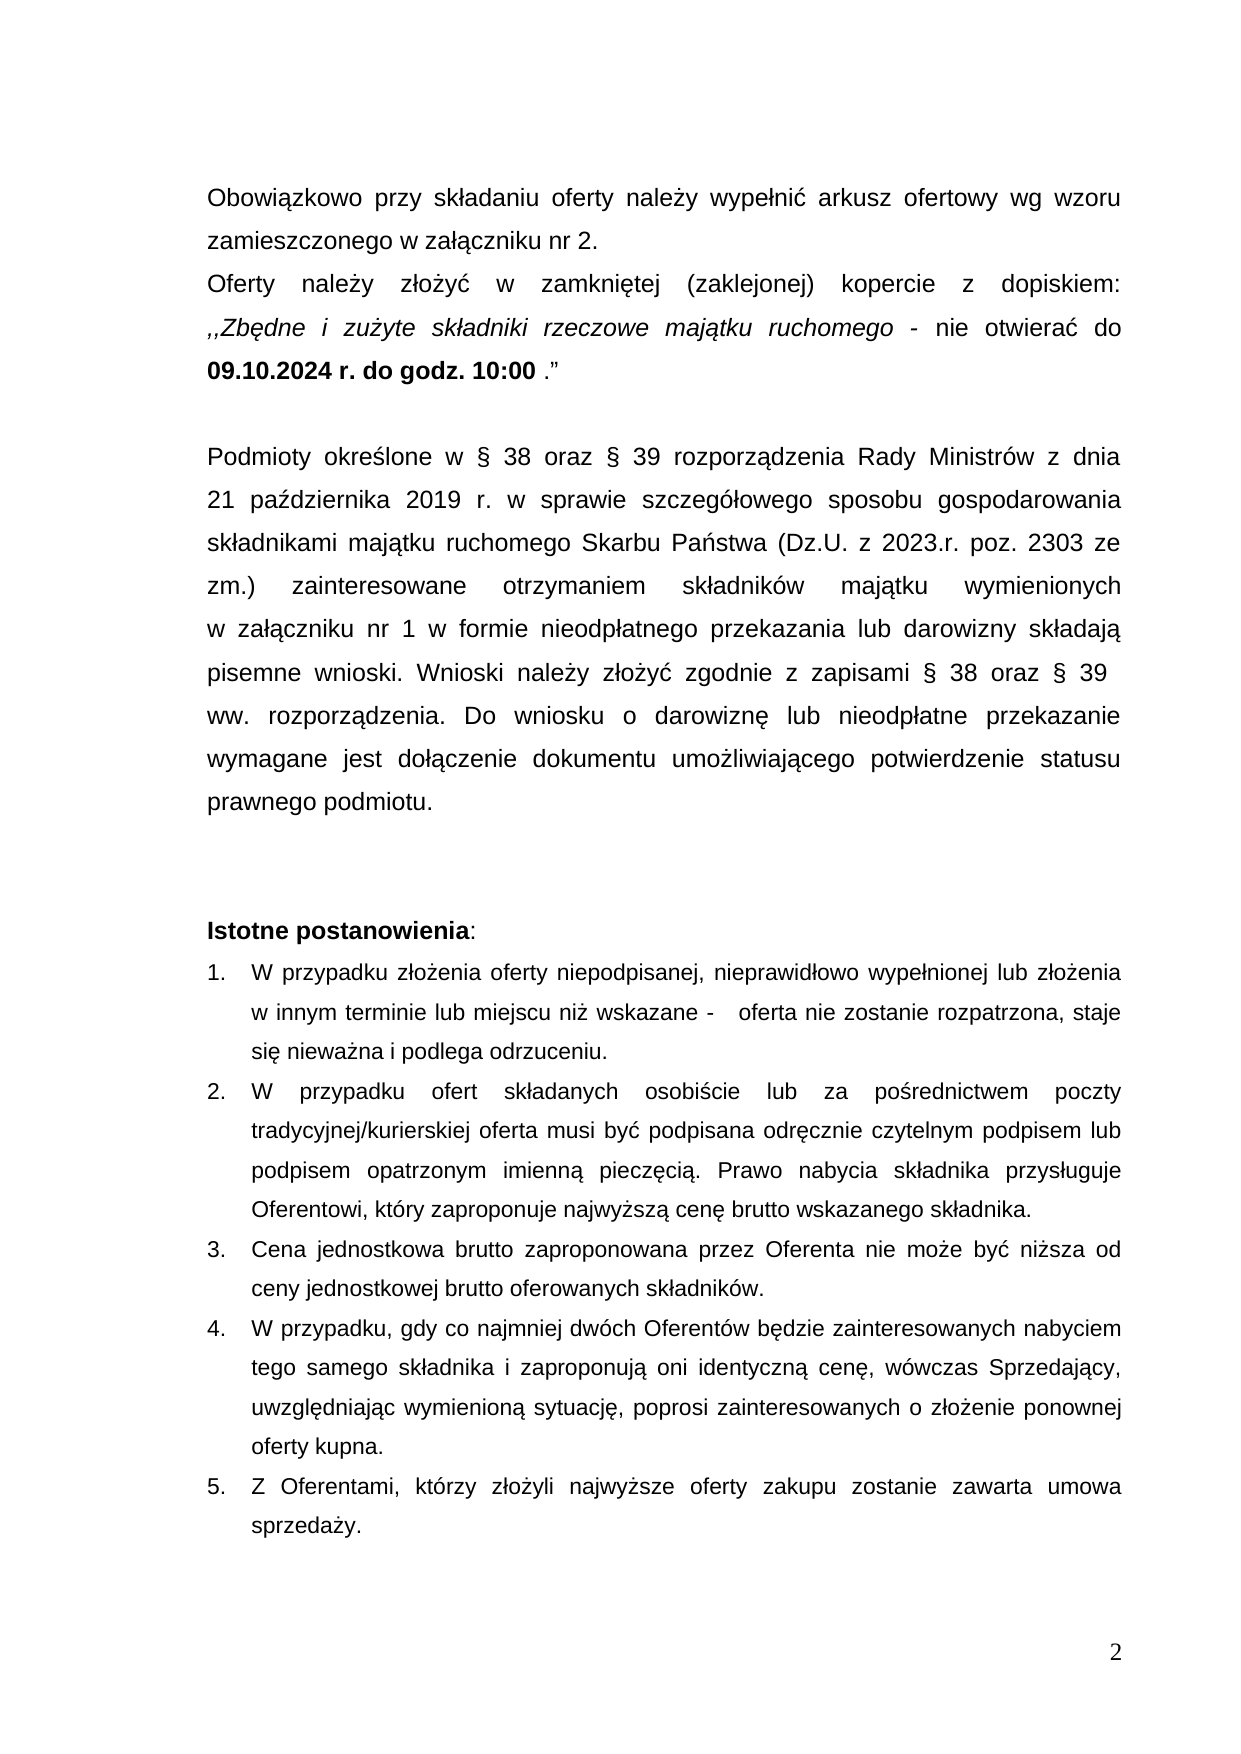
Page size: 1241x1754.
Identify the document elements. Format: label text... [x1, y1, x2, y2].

text Oferty należy złożyć w zamkniętej (zaklejonej) kopercie z dopiskiem: ,,Zbędne i zużyte składniki rzeczowe majątku ruchomego - nie otwierać do 09.10.2024 r. do godz. 10:00 .” [207, 269, 1122, 384]
text Istotne postanowienia: [207, 916, 1122, 945]
list W przypadku złożenia oferty niepodpisanej, nieprawidłowo wypełnionej lub złożenia w innym terminie lub miejscu niż wskazane - oferta nie zostanie rozpatrzona, staje się nieważna i podlega odrzuceniu. [207, 959, 1122, 1065]
list W przypadku ofert składanych osobiście lub za pośrednictwem poczty tradycyjnej/kurierskiej oferta musi być podpisana odręcznie czytelnym podpisem lub podpisem opatrzonym imienną pieczęcią. Prawo nabycia składnika przysługuje Oferentowi, który zaproponuje najwyższą cenę brutto wskazanego składnika. [207, 1078, 1122, 1223]
text Obowiązkowo przy składaniu oferty należy wypełnić arkusz ofertowy wg wzoru zamieszczonego w załączniku nr 2. [207, 183, 1122, 255]
list Z Oferentami, którzy złożyli najwyższe oferty zakupu zostanie zawarta umowa sprzedaży. [207, 1473, 1122, 1538]
list W przypadku, gdy co najmniej dwóch Oferentów będzie zainteresowanych nabyciem tego samego składnika i zaproponują oni identyczną cenę, wówczas Sprzedający, uwzględniając wymienioną sytuację, poprosi zainteresowanych o złożenie ponownej oferty kupna. [207, 1315, 1122, 1459]
text Podmioty określone w § 38 oraz § 39 rozporządzenia Rady Ministrów z dnia 21 października 2019 r. w sprawie szczegółowego sposobu gospodarowania składnikami majątku ruchomego Skarbu Państwa (Dz.U. z 2023.r. poz. 2303 ze zm.) zainteresowane otrzymaniem składników majątku wymienionych w załączniku nr 1 w formie nieodpłatnego przekazania lub darowizny składają pisemne wnioski. Wnioski należy złożyć zgodnie z zapisami § 38 oraz § 39 ww. rozporządzenia. Do wniosku o darowiznę lub nieodpłatne przekazanie wymagane jest dołączenie dokumentu umożliwiającego potwierdzenie statusu prawnego podmiotu. [207, 442, 1122, 816]
list Cena jednostkowa brutto zaproponowana przez Oferenta nie może być niższa od ceny jednostkowej brutto oferowanych składników. [207, 1236, 1122, 1302]
